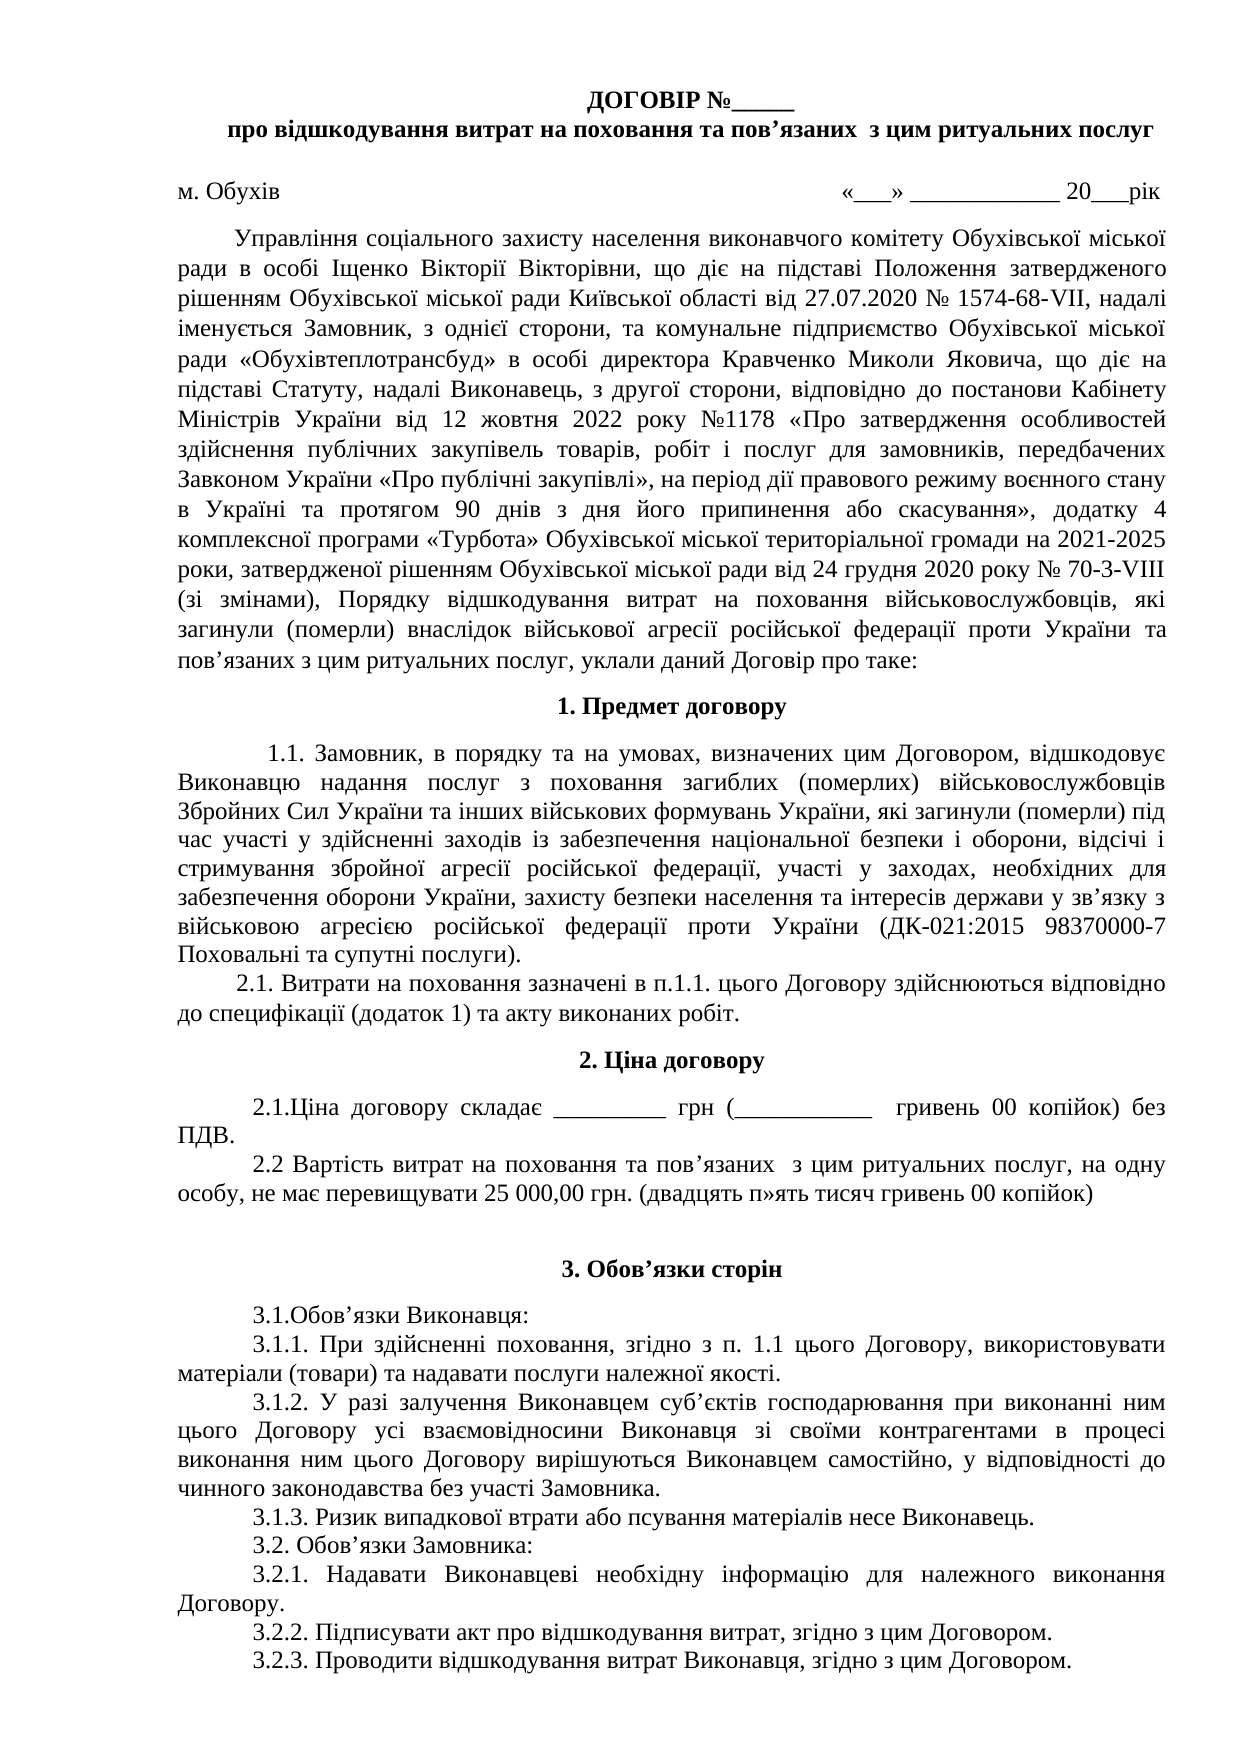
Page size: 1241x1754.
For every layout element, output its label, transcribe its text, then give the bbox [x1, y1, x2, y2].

text Управління соціального захисту населення виконавчого комітету Обухівської міської ради в особі Іщенко Вікторії Вікторівни, що діє на підставі Положення затвердженого рішенням Обухівської міської ради Київської області від 27.07.2020 № 1574-68-VII, надалі іменується Замовник, з однієї сторони, та комунальне підприємство Обухівської міської ради «Обухівтеплотрансбуд» в особі директора Кравченко Миколи Яковича, що діє на підставі Статуту, надалі Виконавець, з другої сторони, відповідно до постанови Кабінету Міністрів України від 12 жовтня 2022 року №1178 «Про затвердження особливостей здійснення публічних закупівель товарів, робіт і послуг для замовників, передбачених Завконом України «Про публічні закупівлі», на період дії правового режиму воєнного стану в Україні та протягом 90 днів з дня його припинення або скасування», додатку 4 комплексної програми «Турбота» Обухівської міської територіальної громади на 2021-2025 роки, затвердженої рішенням Обухівської міської ради від 24 грудня 2020 року № 70-3-VIІI (зі змінами), Порядку відшкодування витрат на поховання військовослужбовців, які загинули (померли) внаслідок військової агресії російської федерації проти України та пов’язаних з цим ритуальних послуг, уклали даний Договір про таке: [177, 463, 1167, 673]
text 1. Предмет договору [177, 691, 1167, 720]
text 1.1. Замовник, в порядку та на умовах, визначених цим Договором, відшкодовує Виконавцю надання послуг з поховання загиблих (померлих) військовослужбовців Збройних Сил України та інших військових формувань України, які загинули (померли) під час участі у здійсненні заходів із забезпечення національної безпеки і оборони, відсічі і стримування збройної агресії російської федерації, участі у заходах, необхідних для забезпечення оборони України, захисту безпеки населення та інтересів держави у зв’язку з військовою агресією російської федерації проти України (ДК-021:2015 98370000-7 Поховальні та супутні послуги). [177, 738, 1167, 882]
text 3. Обов’язки сторін [177, 1254, 1167, 1282]
text 2.1. Витрати на поховання зазначені в п.1.1. цього Договору здійснюються відповідно до специфікації (додаток 1) та акту виконаних робіт. [177, 968, 1167, 1027]
text ДОГОВІР №_____ [215, 85, 1167, 114]
text Управління соціального захисту населення виконавчого комітету Обухівської міської ради в особі Іщенко Вікторії Вікторівни, що діє на підставі Положення затвердженого рішенням Обухівської міської ради Київської області від 27.07.2020 № 1574-68-VII, надалі іменується Замовник, з однієї сторони, та комунальне підприємство Обухівської міської ради «Обухівтеплотрансбуд» в особі директора Кравченко Миколи Яковича, що діє на підставі Статуту, надалі Виконавець, з другої сторони, відповідно до постанови Кабінету Міністрів України від 12 жовтня 2022 року №1178 «Про затвердження особливостей здійснення публічних закупівель товарів, робіт і послуг для замовників, передбачених Завконом України «Про публічні закупівлі», на період дії правового режиму воєнного стану в Україні та протягом 90 днів з дня його припинення або скасування», додатку 4 комплексної програми «Турбота» Обухівської міської територіальної громади на 2021-2025 роки, затвердженої рішенням Обухівської міської ради від 24 грудня 2020 року № 70-3-VIІI (зі змінами), Порядку відшкодування витрат на поховання військовослужбовців, які загинули (померли) внаслідок військової агресії російської федерації проти України та пов’язаних з цим ритуальних послуг, уклали даний Договір про таке: [177, 223, 1167, 434]
text про відшкодування витрат на поховання та пов’язаних з цим ритуальних послуг [215, 114, 1167, 143]
text 2.2 Вартість витрат на поховання та пов’язаних з цим ритуальних послуг, на одну особу, не має перевищувати 25 000,00 грн. (двадцять п»ять тисяч гривень 00 копійок) [177, 1149, 1167, 1207]
text 3.1.3. Ризик випадкової втрати або псування матеріалів несе Виконавець. [177, 1502, 1167, 1530]
text 3.1.Обов’язки Виконавця: [177, 1300, 1167, 1329]
text 3.2.3. Проводити відшкодування витрат Виконавця, згідно з цим Договором. [177, 1645, 1167, 1674]
text 3.2.1. Надавати Виконавцеві необхідну інформацію для належного виконання Договору. [177, 1559, 1167, 1617]
text 3.2. Обов’язки Замовника: [177, 1530, 1167, 1559]
text 3.1.2. У разі залучення Виконавцем суб’єктів господарювання при виконанні ним цього Договору усі взаємовідносини Виконавця зі своїми контрагентами в процесі виконання ним цього Договору вирішуються Виконавцем самостійно, у відповідності до чинного законодавства без участі Замовника. [177, 1387, 1167, 1502]
text м. Обухів «___» ____________ 20___рік [177, 176, 1167, 205]
text 3.2.2. Підписувати акт про відшкодування витрат, згідно з цим Договором. [177, 1617, 1167, 1645]
text 2.1.Ціна договору складає _________ грн (___________ гривень 00 копійок) без ПДВ. [177, 1092, 1167, 1149]
text 3.1.1. При здійсненні поховання, згідно з п. 1.1 цього Договору, використовувати матеріали (товари) та надавати послуги належної якості. [177, 1329, 1167, 1387]
text 2. Ціна договору [177, 1045, 1167, 1074]
